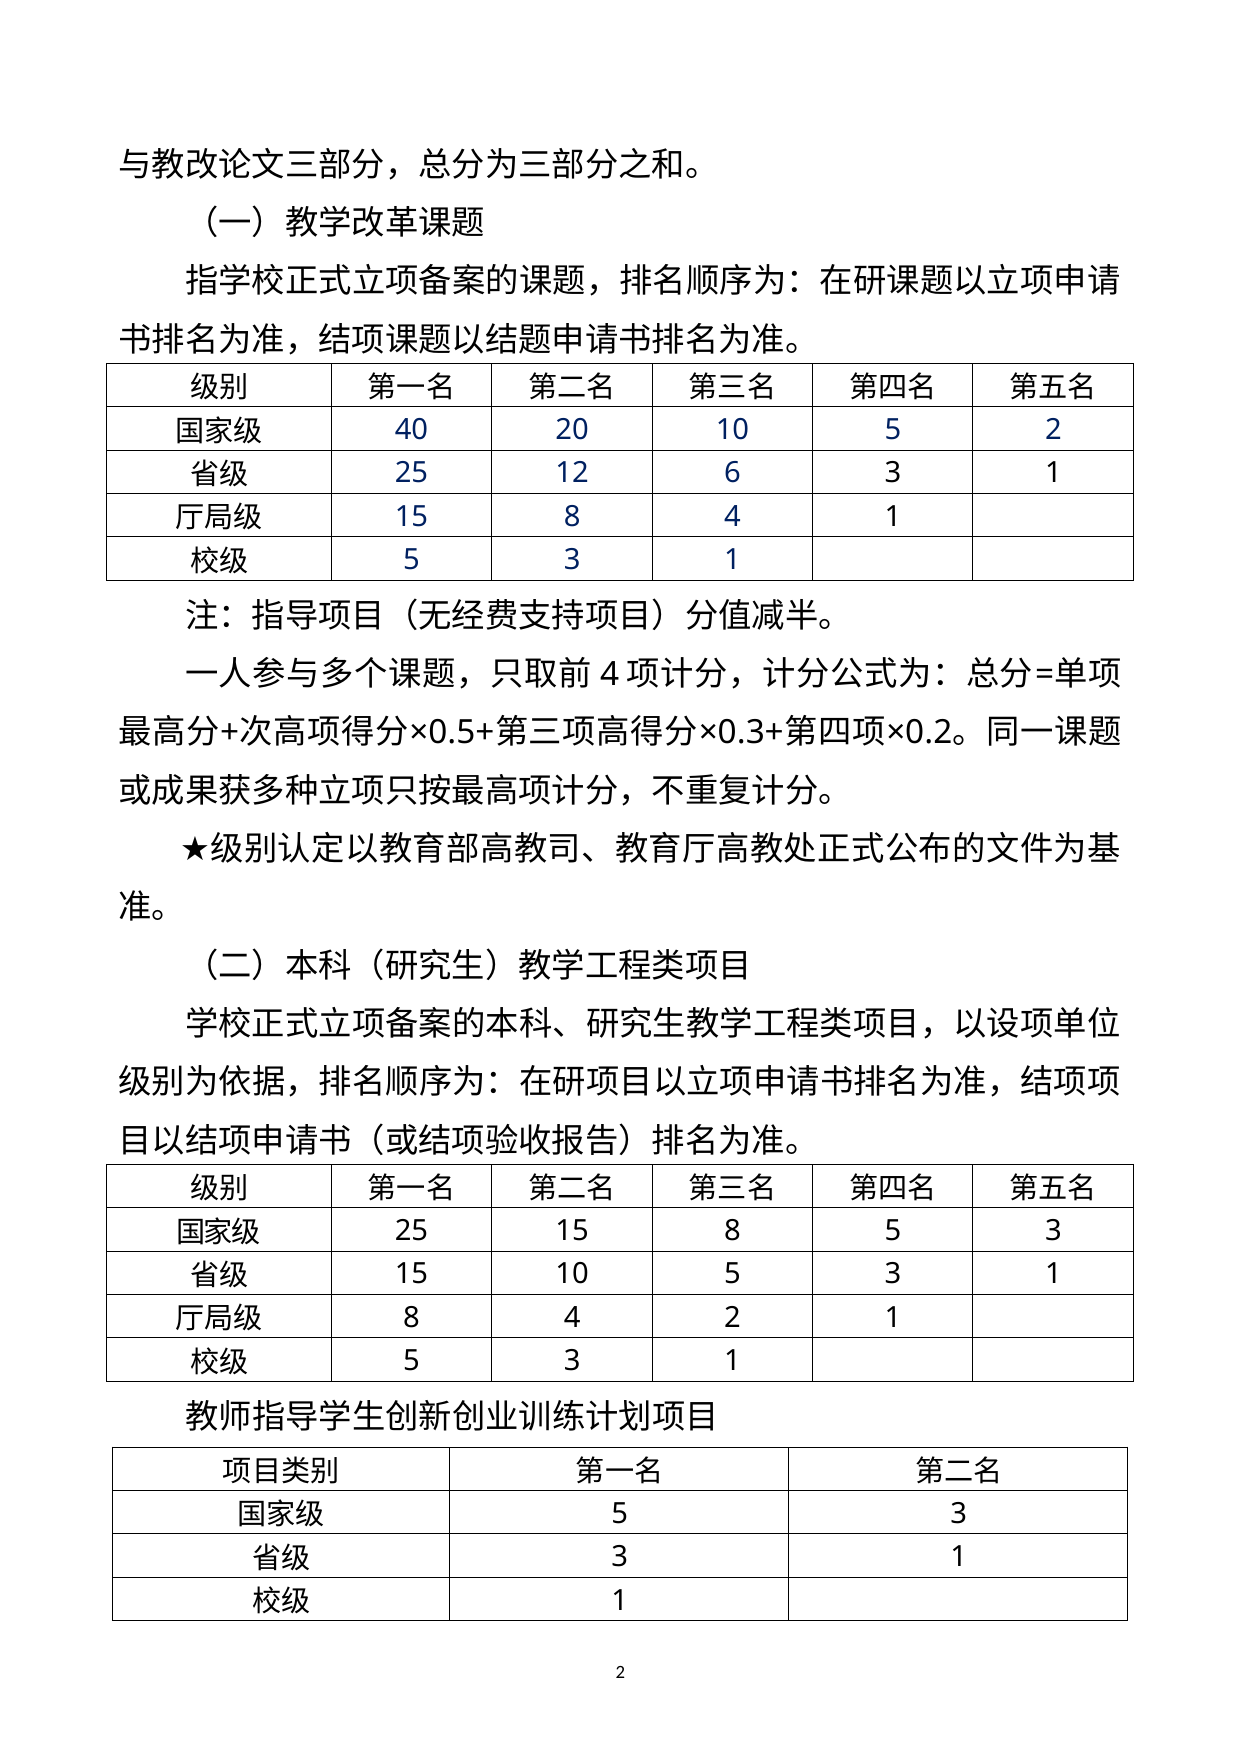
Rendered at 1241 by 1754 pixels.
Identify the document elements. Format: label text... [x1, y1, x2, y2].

table_header 第五名 [973, 364, 1133, 406]
table_cell 8 [332, 1295, 491, 1337]
table_cell 5 [813, 1208, 972, 1251]
table_cell 3 [813, 451, 972, 493]
table_cell 省级 [107, 1252, 331, 1294]
table_header 第一名 [450, 1448, 788, 1490]
table_cell 国家级 [107, 1208, 331, 1251]
table_cell 4 [492, 1295, 652, 1337]
table_cell 5 [332, 537, 491, 579]
table_cell 5 [450, 1491, 788, 1533]
table_cell 8 [653, 1208, 812, 1251]
table_cell [813, 537, 972, 579]
table_header 第五名 [973, 1165, 1133, 1207]
table_cell 8 [492, 494, 652, 536]
table_cell 5 [332, 1338, 491, 1381]
table_cell 1 [789, 1534, 1127, 1577]
table_cell 3 [789, 1491, 1127, 1533]
table_cell 25 [332, 451, 491, 493]
table_cell 15 [492, 1208, 652, 1251]
table_header 第二名 [492, 1165, 652, 1207]
table_cell 省级 [107, 451, 331, 493]
table_cell 1 [653, 1338, 812, 1381]
table_cell 1 [813, 1295, 972, 1337]
table_cell [973, 1295, 1133, 1337]
table_cell [789, 1578, 1127, 1620]
table_header 第二名 [789, 1448, 1127, 1490]
table_cell [813, 1338, 972, 1381]
table_cell 5 [653, 1252, 812, 1294]
table_cell 5 [813, 407, 972, 449]
table_cell 20 [492, 407, 652, 449]
table_cell 1 [653, 537, 812, 579]
table_cell 国家级 [113, 1491, 449, 1533]
table_header 第一名 [332, 1165, 491, 1207]
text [118, 129, 1122, 188]
text 教师指导学生创新创业训练计划项目 [118, 1382, 1122, 1447]
table_header 第一名 [332, 364, 491, 406]
table_header 第四名 [813, 1165, 972, 1207]
table_cell 3 [492, 537, 652, 579]
text （一）教学改革课题 [118, 188, 1122, 246]
text 指学校正式立项备案的课题，排名顺序为：在研课题以立项申请书排名为准，结项课题以结题申请书排名为准。 [118, 246, 1122, 363]
table_header 项目类别 [113, 1448, 449, 1490]
text 一人参与多个课题，只取前4项计分，计分公式为：总分=单项最高分+次高项得分×0.5+第三项高得分×0.3+第四项×0.2。同一课题或成果获多种立项只按最高项计分，不重复计分。 [118, 639, 1122, 814]
table_cell 3 [492, 1338, 652, 1381]
table_cell 15 [332, 494, 491, 536]
table_cell [973, 494, 1133, 536]
table_header 级别 [107, 364, 331, 406]
table_cell 25 [332, 1208, 491, 1251]
table_cell 6 [653, 451, 812, 493]
table_cell 4 [653, 494, 812, 536]
table_cell 15 [332, 1252, 491, 1294]
text （二）本科（研究生）教学工程类项目 [118, 931, 1122, 989]
table_cell 校级 [113, 1578, 449, 1620]
table_cell 40 [332, 407, 491, 449]
table_cell 3 [450, 1534, 788, 1577]
table_header 第三名 [653, 1165, 812, 1207]
table_header 第二名 [492, 364, 652, 406]
table_cell 国家级 [107, 407, 331, 449]
table_cell 厅局级 [107, 494, 331, 536]
table_cell 12 [492, 451, 652, 493]
table_cell 校级 [107, 537, 331, 579]
table_cell 3 [813, 1252, 972, 1294]
table_header 第四名 [813, 364, 972, 406]
table_cell 省级 [113, 1534, 449, 1577]
text 注：指导项目（无经费支持项目）分值减半。 [118, 581, 1122, 639]
table_cell 厅局级 [107, 1295, 331, 1337]
table_header 第三名 [653, 364, 812, 406]
text ★级别认定以教育部高教司、教育厅高教处正式公布的文件为基准。 [118, 814, 1122, 931]
table_cell 10 [492, 1252, 652, 1294]
table_cell 1 [450, 1578, 788, 1620]
table_header 级别 [107, 1165, 331, 1207]
table_cell 3 [973, 1208, 1133, 1251]
table_cell 2 [653, 1295, 812, 1337]
table_cell 2 [973, 407, 1133, 449]
table_cell [973, 537, 1133, 579]
table_cell 1 [973, 1252, 1133, 1294]
table_cell 10 [653, 407, 812, 449]
table_cell 1 [973, 451, 1133, 493]
table_cell 1 [813, 494, 972, 536]
table_cell [973, 1338, 1133, 1381]
text 学校正式立项备案的本科、研究生教学工程类项目，以设项单位级别为依据，排名顺序为：在研项目以立项申请书排名为准，结项项目以结项申请书（或结项验收报告）排名为准。 [118, 989, 1122, 1164]
table_cell 校级 [107, 1338, 331, 1381]
